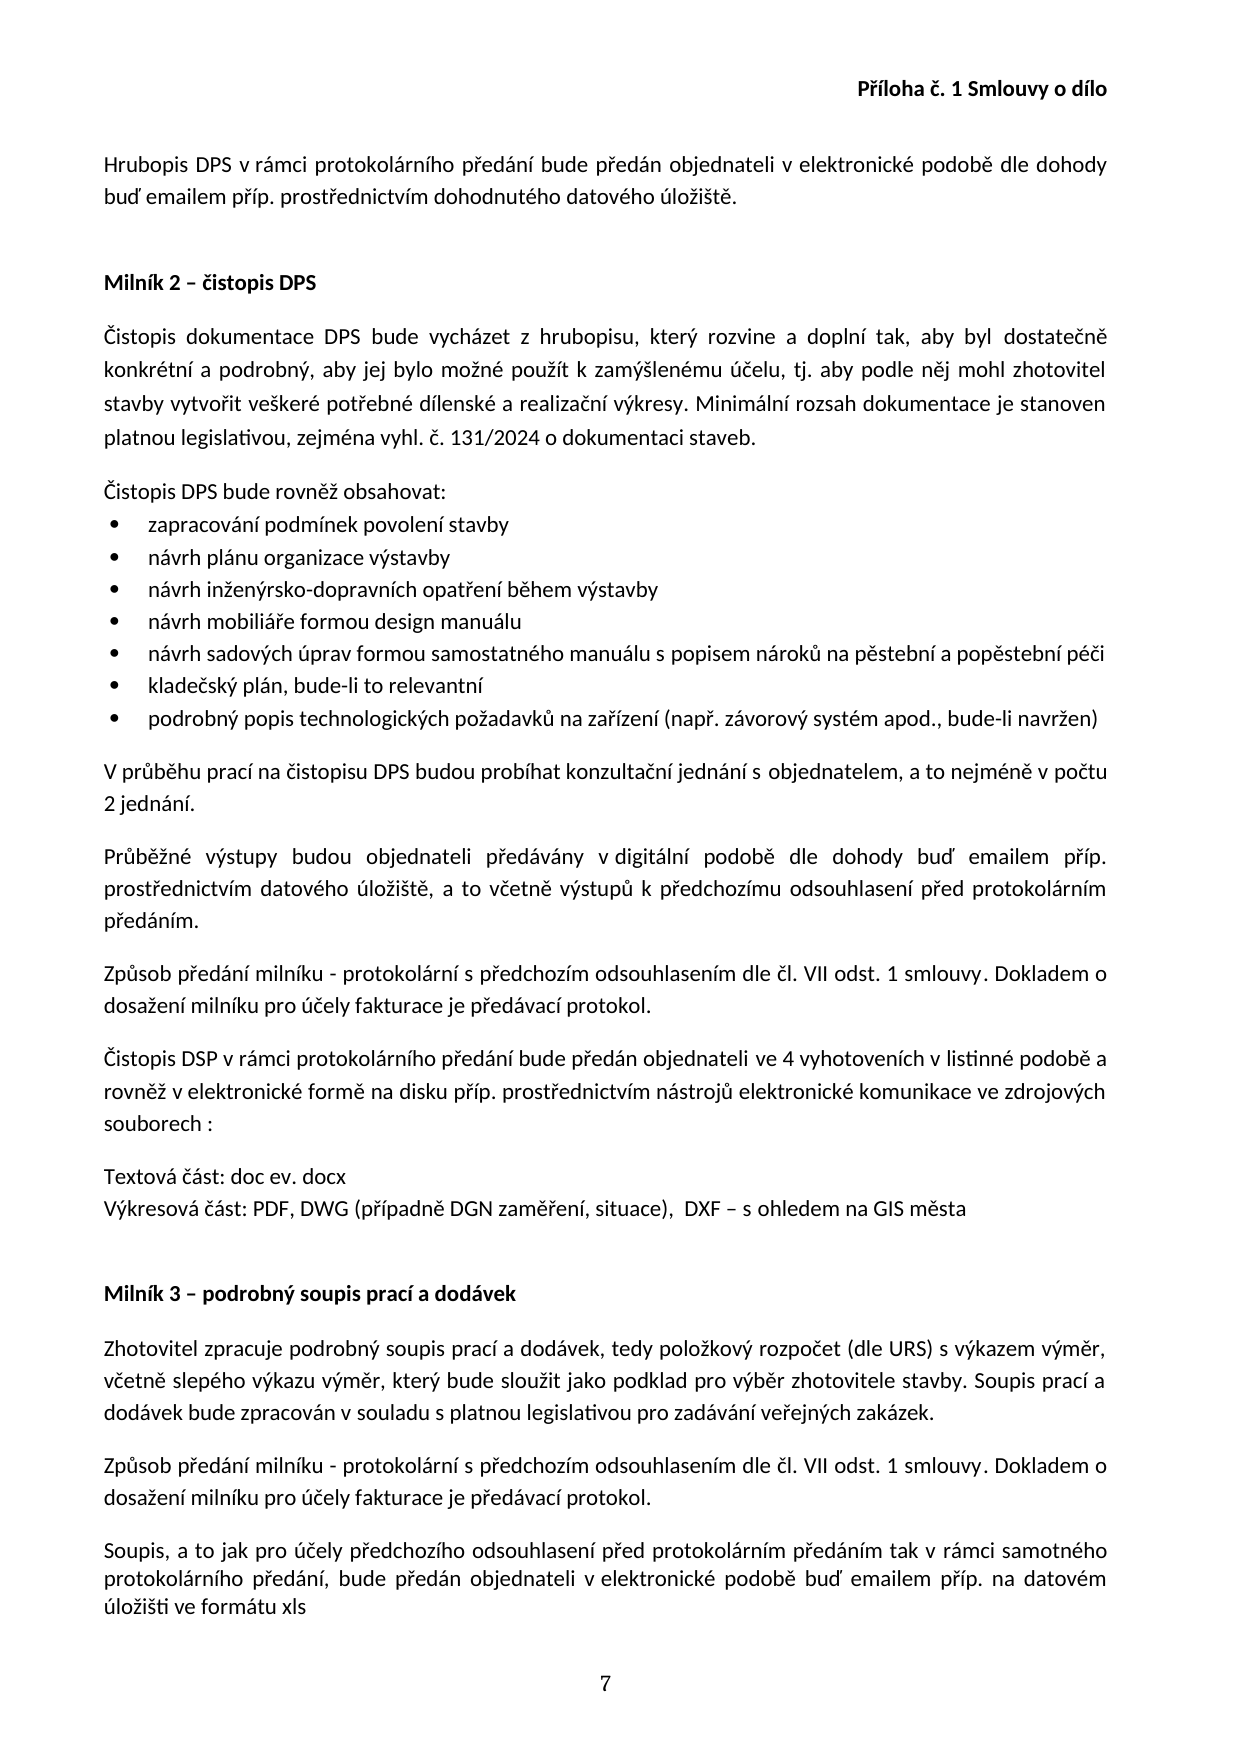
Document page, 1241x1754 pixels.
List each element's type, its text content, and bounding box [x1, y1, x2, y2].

list Hrubopis DPS v rámci protokolárního předání bude předán objednateli v elektronické podobě dle dohody buď emailem příp. prostřednictvím dohodnutého datového úložiště. [103, 150, 1107, 211]
text Milník 3 – podrobný soupis prací a dodávek [103, 1279, 1107, 1307]
list Způsob předání milníku - protokolární s předchozím odsouhlasením dle čl. VII odst. 1 smlouvy. Dokladem o dosažení milníku pro účely fakturace je předávací protokol. [103, 959, 1107, 1019]
list Způsob předání milníku - protokolární s předchozím odsouhlasením dle čl. VII odst. 1 smlouvy. Dokladem o dosažení milníku pro účely fakturace je předávací protokol. [103, 1451, 1107, 1511]
list návrh inženýrsko-dopravních opatření během výstavby [110, 575, 1107, 603]
text Soupis, a to jak pro účely předchozího odsouhlasení před protokolárním předáním tak v rámci samotného protokolárního předání, bude předán objednateli v elektronické podobě buď emailem příp. na datovém úložišti ve formátu xls [103, 1536, 1107, 1620]
list zapracování podmínek povolení stavby [110, 511, 1107, 539]
text Průběžné výstupy budou objednateli předávány v digitální podobě dle dohody buď emailem příp. prostřednictvím datového úložiště, a to včetně výstupů k předchozímu odsouhlasení před protokolárním předáním. [103, 842, 1107, 934]
list návrh mobiliáře formou design manuálu [110, 607, 1107, 635]
list Textová část: doc ev. docx [103, 1162, 1107, 1190]
list podrobný popis technologických požadavků na zařízení (např. závorový systém apod., bude-li navržen) [110, 704, 1107, 732]
text Čistopis DPS bude rovněž obsahovat: [103, 477, 1107, 505]
text Čistopis dokumentace DPS bude vycházet z hrubopisu, který rozvine a doplní tak, aby byl dostatečně konkrétní a podrobný, aby jej bylo možné použít k zamýšlenému účelu, tj. aby podle něj mohl zhotovitel stavby vytvořit veškeré potřebné dílenské a realizační výkresy. Minimální rozsah dokumentace je stanoven platnou legislativou, zejména vyhl. č. 131/2024 o dokumentaci staveb. [103, 322, 1107, 451]
text Čistopis DSP v rámci protokolárního předání bude předán objednateli ve 4 vyhotoveních v listinné podobě a rovněž v elektronické formě na disku příp. prostřednictvím nástrojů elektronické komunikace ve zdrojových souborech : [103, 1044, 1107, 1137]
list kladečský plán, bude-li to relevantní [110, 672, 1107, 699]
list návrh sadových úprav formou samostatného manuálu s popisem nároků na pěstební a popěstební péči [110, 639, 1107, 667]
list návrh plánu organizace výstavby [110, 543, 1107, 571]
text Zhotovitel zpracuje podrobný soupis prací a dodávek, tedy položkový rozpočet (dle URS) s výkazem výměr, včetně slepého výkazu výměr, který bude sloužit jako podklad pro výběr zhotovitele stavby. Soupis prací a dodávek bude zpracován v souladu s platnou legislativou pro zadávání veřejných zakázek. [103, 1334, 1107, 1426]
list Výkresová část: PDF, DWG (případně DGN zaměření, situace), DXF – s ohledem na GIS města [103, 1194, 1107, 1222]
text V průběhu prací na čistopisu DPS budou probíhat konzultační jednání s objednatelem, a to nejméně v počtu 2 jednání. [103, 757, 1107, 817]
text Milník 2 – čistopis DPS [103, 268, 1107, 296]
